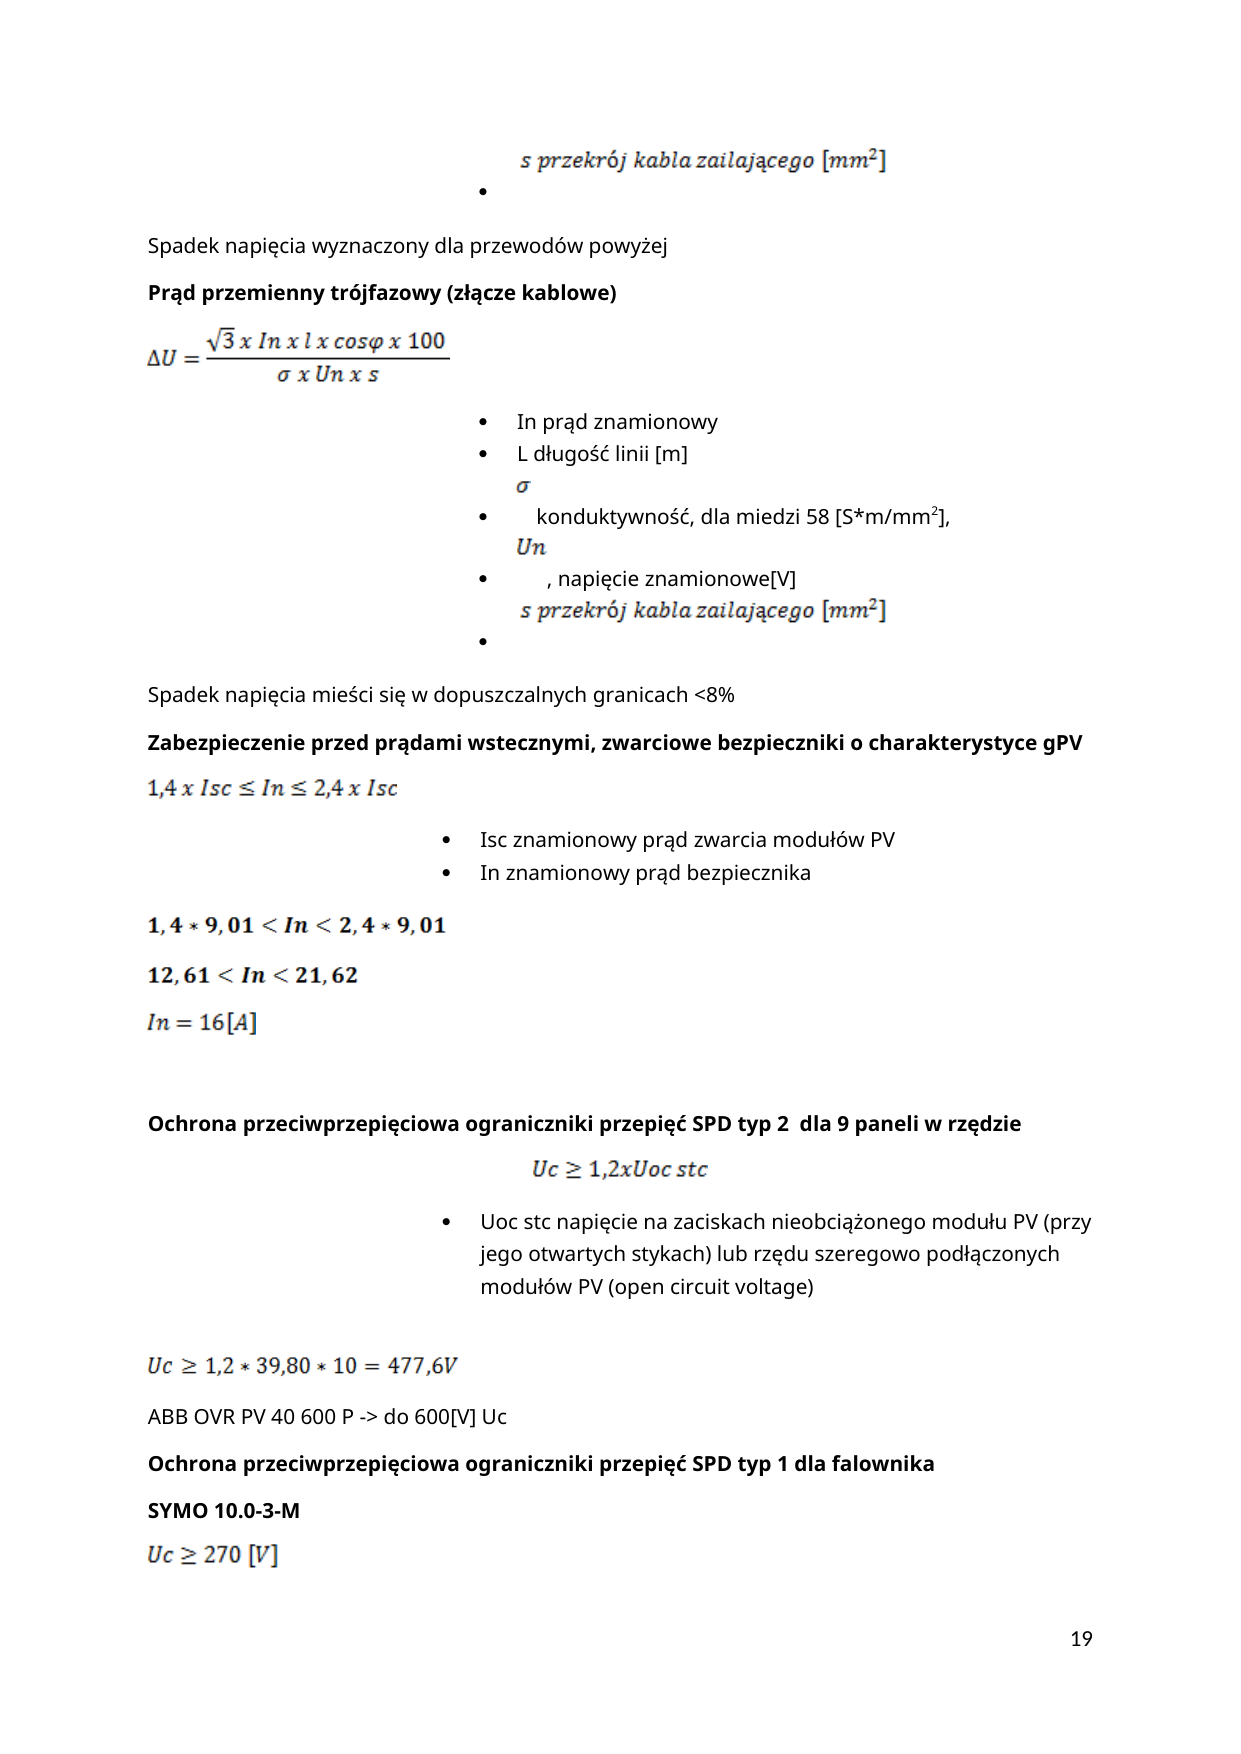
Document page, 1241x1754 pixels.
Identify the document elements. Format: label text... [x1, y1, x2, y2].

list , napięcie znamionowe[V] [479, 535, 1093, 593]
list konduktywność, dla miedzi 58 [S*m/mm2], [479, 472, 1093, 531]
text SYMO 10.0-3-M [148, 1497, 1093, 1525]
list Uoc stc napięcie na zaciskach nieobciążonego modułu PV (przy jego otwartych stykach) lub rzędu szeregowo podłączonych modułów PV (open circuit voltage) [443, 1207, 1093, 1300]
list L długość linii [m] [479, 439, 1093, 468]
text Ochrona przeciwprzepięciowa ograniczniki przepięć SPD typ 1 dla falownika [148, 1449, 1093, 1478]
picture [516, 597, 887, 629]
list In prąd znamionowy [479, 407, 1093, 435]
picture [516, 147, 887, 179]
picture [147, 1011, 256, 1043]
list ABB OVR PV 40 600 P -> do 600[V] Uc [148, 1402, 1093, 1431]
picture [516, 534, 547, 566]
list In znamionowy prąd bezpiecznika [443, 858, 1093, 886]
text Prąd przemienny trójfazowy (złącze kablowe) [148, 278, 1093, 307]
text Ochrona przeciwprzepięciowa ograniczniki przepięć SPD typ 2 dla 9 paneli w rzędzie [148, 1109, 1093, 1138]
text Spadek napięcia wyznaczony dla przewodów powyżej [148, 231, 1093, 259]
picture [147, 1351, 459, 1384]
picture [516, 472, 531, 504]
picture [147, 1543, 279, 1576]
picture [147, 911, 447, 943]
text Zabezpieczenie przed prądami wstecznymi, zwarciowe bezpieczniki o charakterystyce gPV [148, 728, 1093, 756]
picture [532, 1156, 708, 1188]
picture [147, 325, 450, 388]
picture [147, 775, 397, 807]
text Spadek napięcia mieści się w dopuszczalnych granicach <8% [148, 681, 1093, 709]
list Isc znamionowy prąd zwarcia modułów PV [443, 825, 1093, 854]
picture [147, 961, 359, 993]
